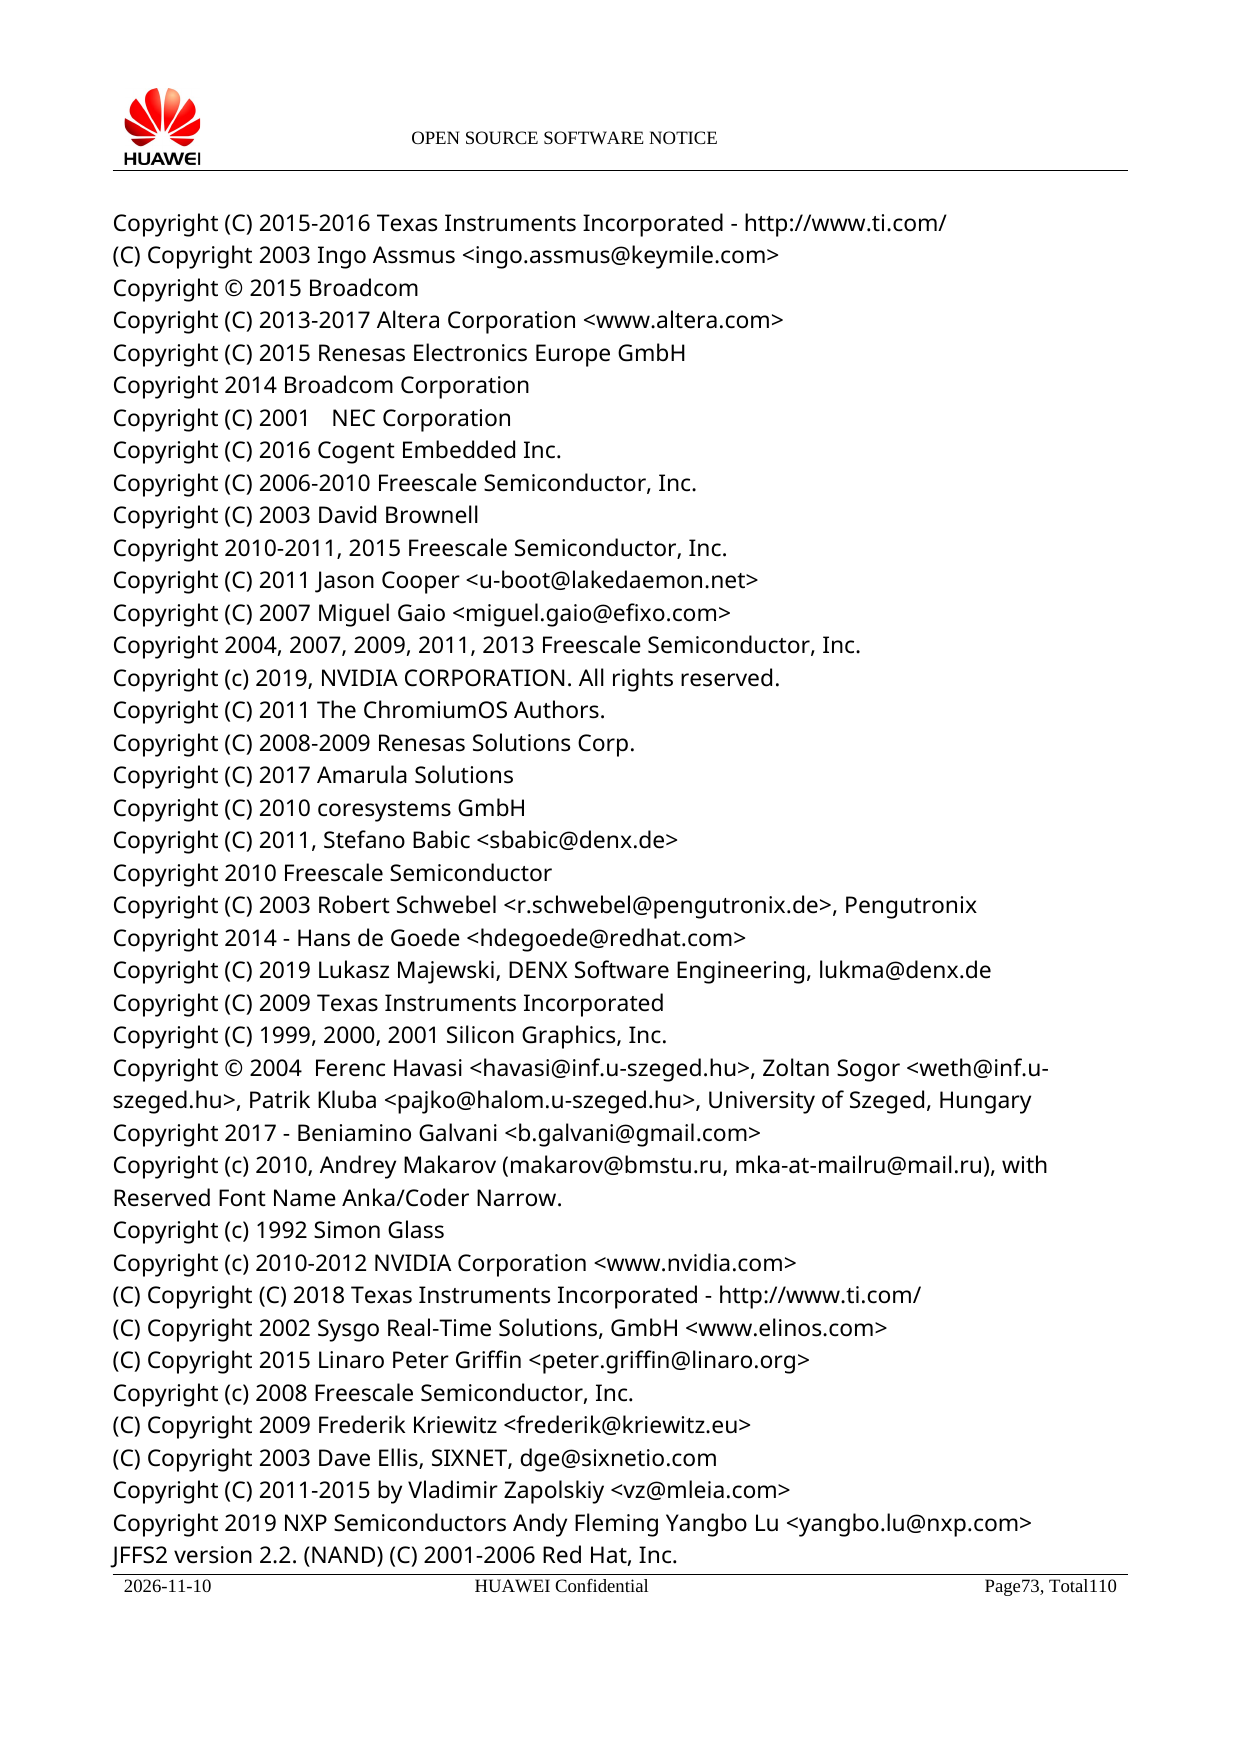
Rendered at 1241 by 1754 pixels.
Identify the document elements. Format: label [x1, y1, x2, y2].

picture [124, 88, 201, 165]
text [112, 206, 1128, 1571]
